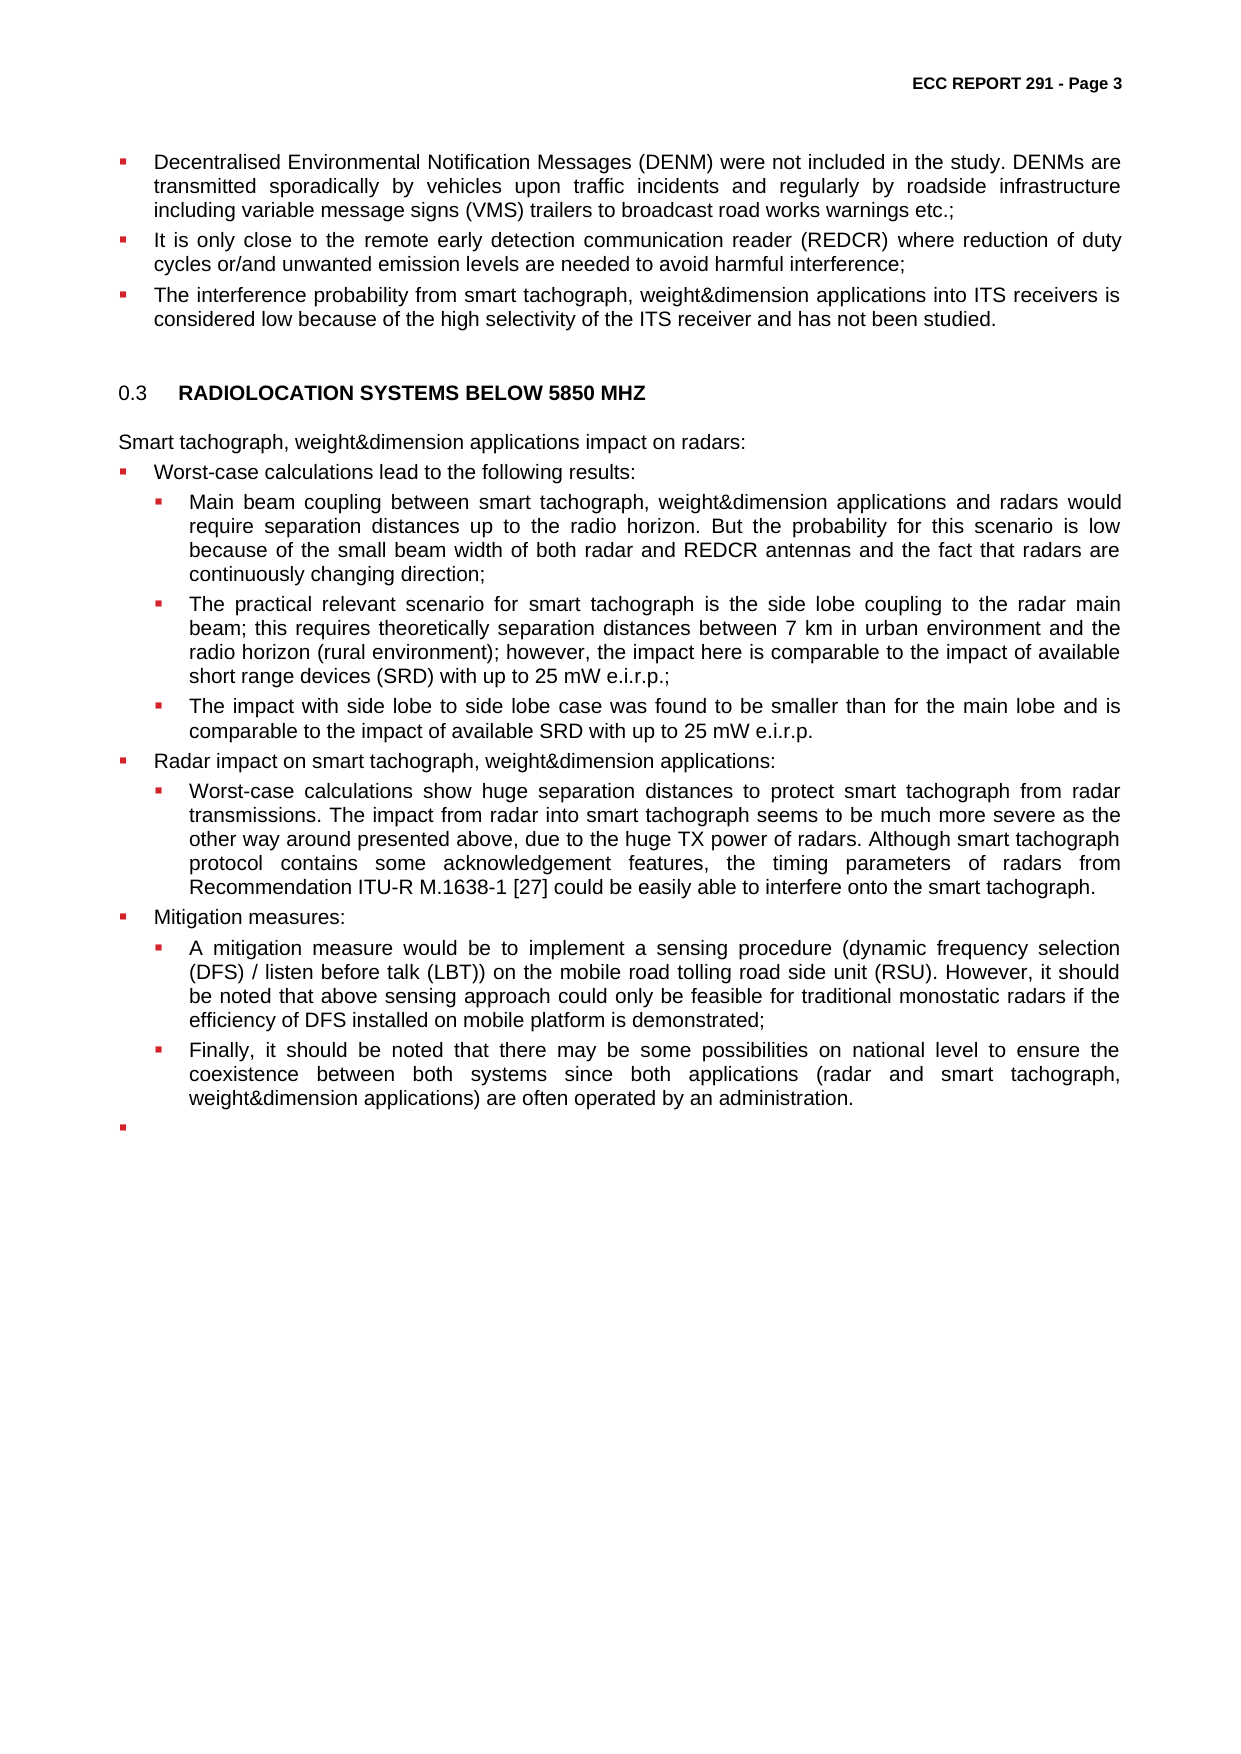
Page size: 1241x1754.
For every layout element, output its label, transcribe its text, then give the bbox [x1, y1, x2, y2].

text It is only close to the remote early detection communication reader (REDCR) where reduction of duty cycles or/and unwanted emission levels are needed to avoid harmful interference; [118, 228, 1122, 276]
text Decentralised Environmental Notification Messages (DENM) were not included in the study. DENMs are transmitted sporadically by vehicles upon traffic incidents and regularly by roadside infrastructure including variable message signs (VMS) trailers to broadcast road works warnings etc.; [118, 150, 1122, 222]
text Main beam coupling between smart tachograph, weight&dimension applications and radars would require separation distances up to the radio horizon. But the probability for this scenario is low because of the small beam width of both radar and REDCR antennas and the fact that radars are continuously changing direction; [153, 490, 1122, 586]
text The practical relevant scenario for smart tachograph is the side lobe coupling to the radar main beam; this requires theoretically separation distances between 7 km in urban environment and the radio horizon (rural environment); however, the impact here is comparable to the impact of available short range devices (SRD) with up to 25 mW e.i.r.p.; [153, 592, 1122, 688]
text Worst-case calculations lead to the following results: [118, 460, 1122, 484]
text Mitigation measures: [118, 905, 1122, 929]
text The interference probability from smart tachograph, weight&dimension applications into ITS receivers is considered low because of the high selectivity of the ITS receiver and has not been studied. [118, 282, 1122, 331]
text A mitigation measure would be to implement a sensing procedure (dynamic frequency selection (DFS) / listen before talk (LBT)) on the mobile road tolling road side unit (RSU). However, it should be noted that above sensing approach could only be feasible for traditional monostatic radars if the efficiency of DFS installed on mobile platform is demonstrated; [153, 935, 1122, 1031]
text Smart tachograph, weight&dimension applications impact on radars: [118, 429, 1122, 453]
subtitle Radiolocation Systems below 5850 MHz [118, 381, 1122, 404]
text Radar impact on smart tachograph, weight&dimension applications: [118, 749, 1122, 773]
text The impact with side lobe to side lobe case was found to be smaller than for the main lobe and is comparable to the impact of available SRD with up to 25 mW e.i.r.p. [153, 694, 1122, 742]
text Worst-case calculations show huge separation distances to protect smart tachograph from radar transmissions. The impact from radar into smart tachograph seems to be much more severe as the other way around presented above, due to the huge TX power of radars. Although smart tachograph protocol contains some acknowledgement features, the timing parameters of radars from Recommendation ITU-R M.1638-1 [27] could be easily able to interfere onto the smart tachograph. [153, 779, 1122, 899]
text Finally, it should be noted that there may be some possibilities on national level to ensure the coexistence between both systems since both applications (radar and smart tachograph, weight&dimension applications) are often operated by an administration. [153, 1038, 1122, 1109]
